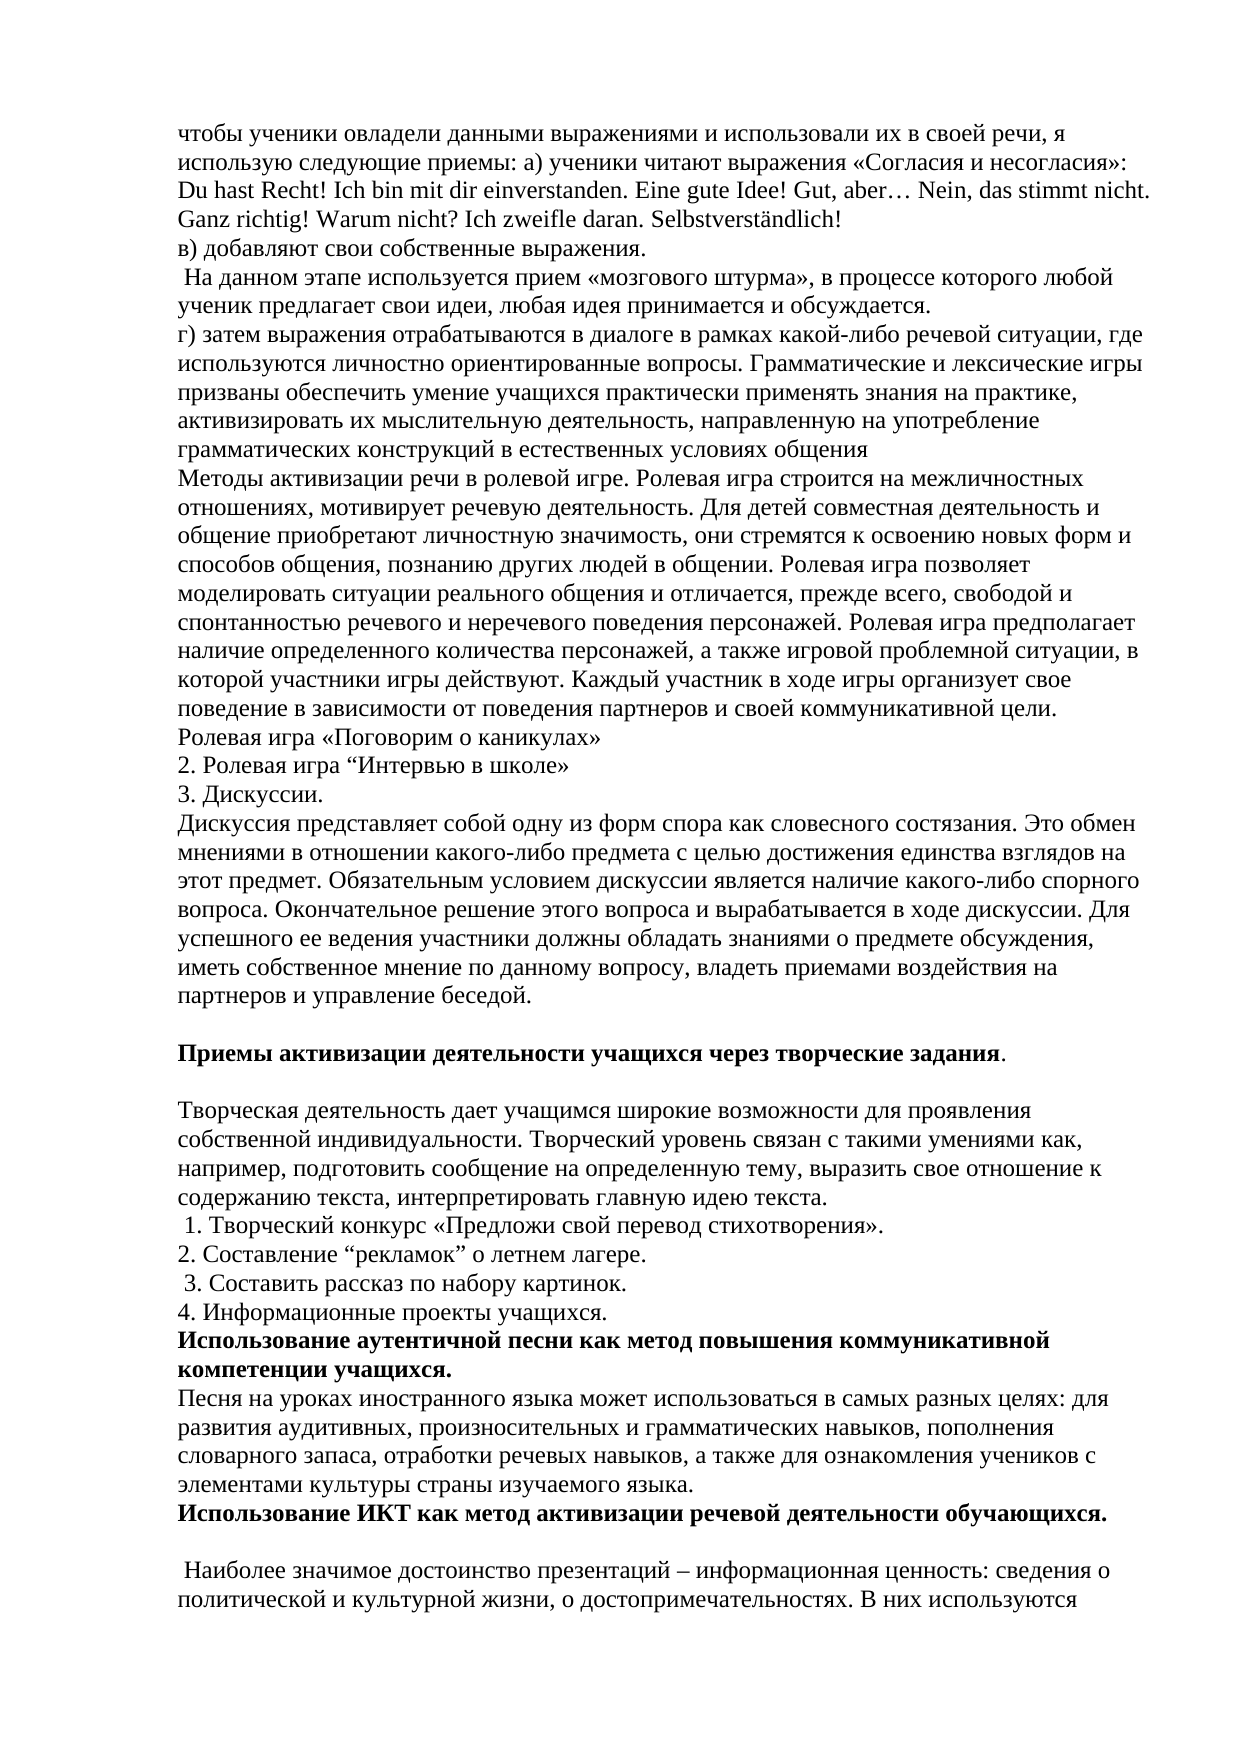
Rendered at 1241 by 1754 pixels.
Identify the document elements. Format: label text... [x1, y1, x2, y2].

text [177, 118, 1152, 176]
text На данном этапе используется прием «мозгового штурма», в процессе которого любой ученик предлагает свои идеи, любая идея принимается и обсуждается. [177, 262, 1152, 319]
text Использование ИКТ как метод активизации речевой деятельности обучающихся. [177, 1498, 1152, 1527]
text Творческая деятельность дает учащимся широкие возможности для проявления собственной индивидуальности. Творческий уровень связан с такими умениями как, например, подготовить сообщение на определенную тему, выразить свое отношение к содержанию текста, интерпретировать главную идею текста. [177, 1096, 1152, 1211]
text Методы активизации речи в ролевой игре. Ролевая игра строится на межличностных отношениях, мотивирует речевую деятельность. Для детей совместная деятельность и общение приобретают личностную значимость, они стремятся к освоению новых форм и способов общения, познанию других людей в общении. Ролевая игра позволяет моделировать ситуации реального общения и отличается, прежде всего, свободой и спонтанностью речевого и неречевого поведения персонажей. Ролевая игра предполагает наличие определенного количества персонажей, а также игровой проблемной ситуации, в которой участники игры действуют. Каждый участник в ходе игры организует свое поведение в зависимости от поведения партнеров и своей коммуникативной цели. [177, 463, 1152, 722]
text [177, 1556, 1152, 1613]
text 2. Составление “рекламок” о летнем лагере. [177, 1239, 1152, 1268]
text Приемы активизации деятельности учащихся через творческие задания. [177, 1038, 1152, 1067]
text Du hast Recht! Ich bin mit dir einverstanden. Eine gute Idee! Gut, aber… Nein, das stimmt nicht. Ganz richtig! Warum nicht? Ich zweifle daran. Selbstverständlich! [177, 176, 1152, 233]
text 2. Ролевая игра “Интервью в школе» [177, 751, 1152, 779]
text г) затем выражения отрабатываются в диалоге в рамках какой-либо речевой ситуации, где используются личностно ориентированные вопросы. Грамматические и лексические игры призваны обеспечить умение учащихся практически применять знания на практике, активизировать их мыслительную деятельность, направленную на употребление грамматических конструкций в естественных условиях общения [177, 319, 1152, 463]
text Песня на уроках иностранного языка может использоваться в самых разных целях: для развития аудитивных, произносительных и грамматических навыков, пополнения словарного запаса, отработки речевых навыков, а также для ознакомления учеников с элементами культуры страны изучаемого языка. [177, 1383, 1152, 1498]
text 3. Дискуссии. [177, 779, 1152, 808]
text в) добавляют свои собственные выражения. [177, 233, 1152, 262]
text 4. Информационные проекты учащихся. [177, 1297, 1152, 1326]
text 1. Творческий конкурс «Предложи свой перевод стихотворения». [177, 1211, 1152, 1239]
text Использование аутентичной песни как метод повышения коммуникативной компетенции учащихся. [177, 1326, 1152, 1383]
text Дискуссия представляет собой одну из форм спора как словесного состязания. Это обмен мнениями в отношении какого-либо предмета с целью достижения единства взглядов на этот предмет. Обязательным условием дискуссии является наличие какого-либо спорного вопроса. Окончательное решение этого вопроса и вырабатывается в ходе дискуссии. Для успешного ее ведения участники должны обладать знаниями о предмете обсуждения, иметь собственное мнение по данному вопросу, владеть приемами воздействия на партнеров и управление беседой. [177, 808, 1152, 1009]
text Ролевая игра «Поговорим о каникулах» [177, 722, 1152, 751]
text 3. Составить рассказ по набору картинок. [177, 1268, 1152, 1297]
